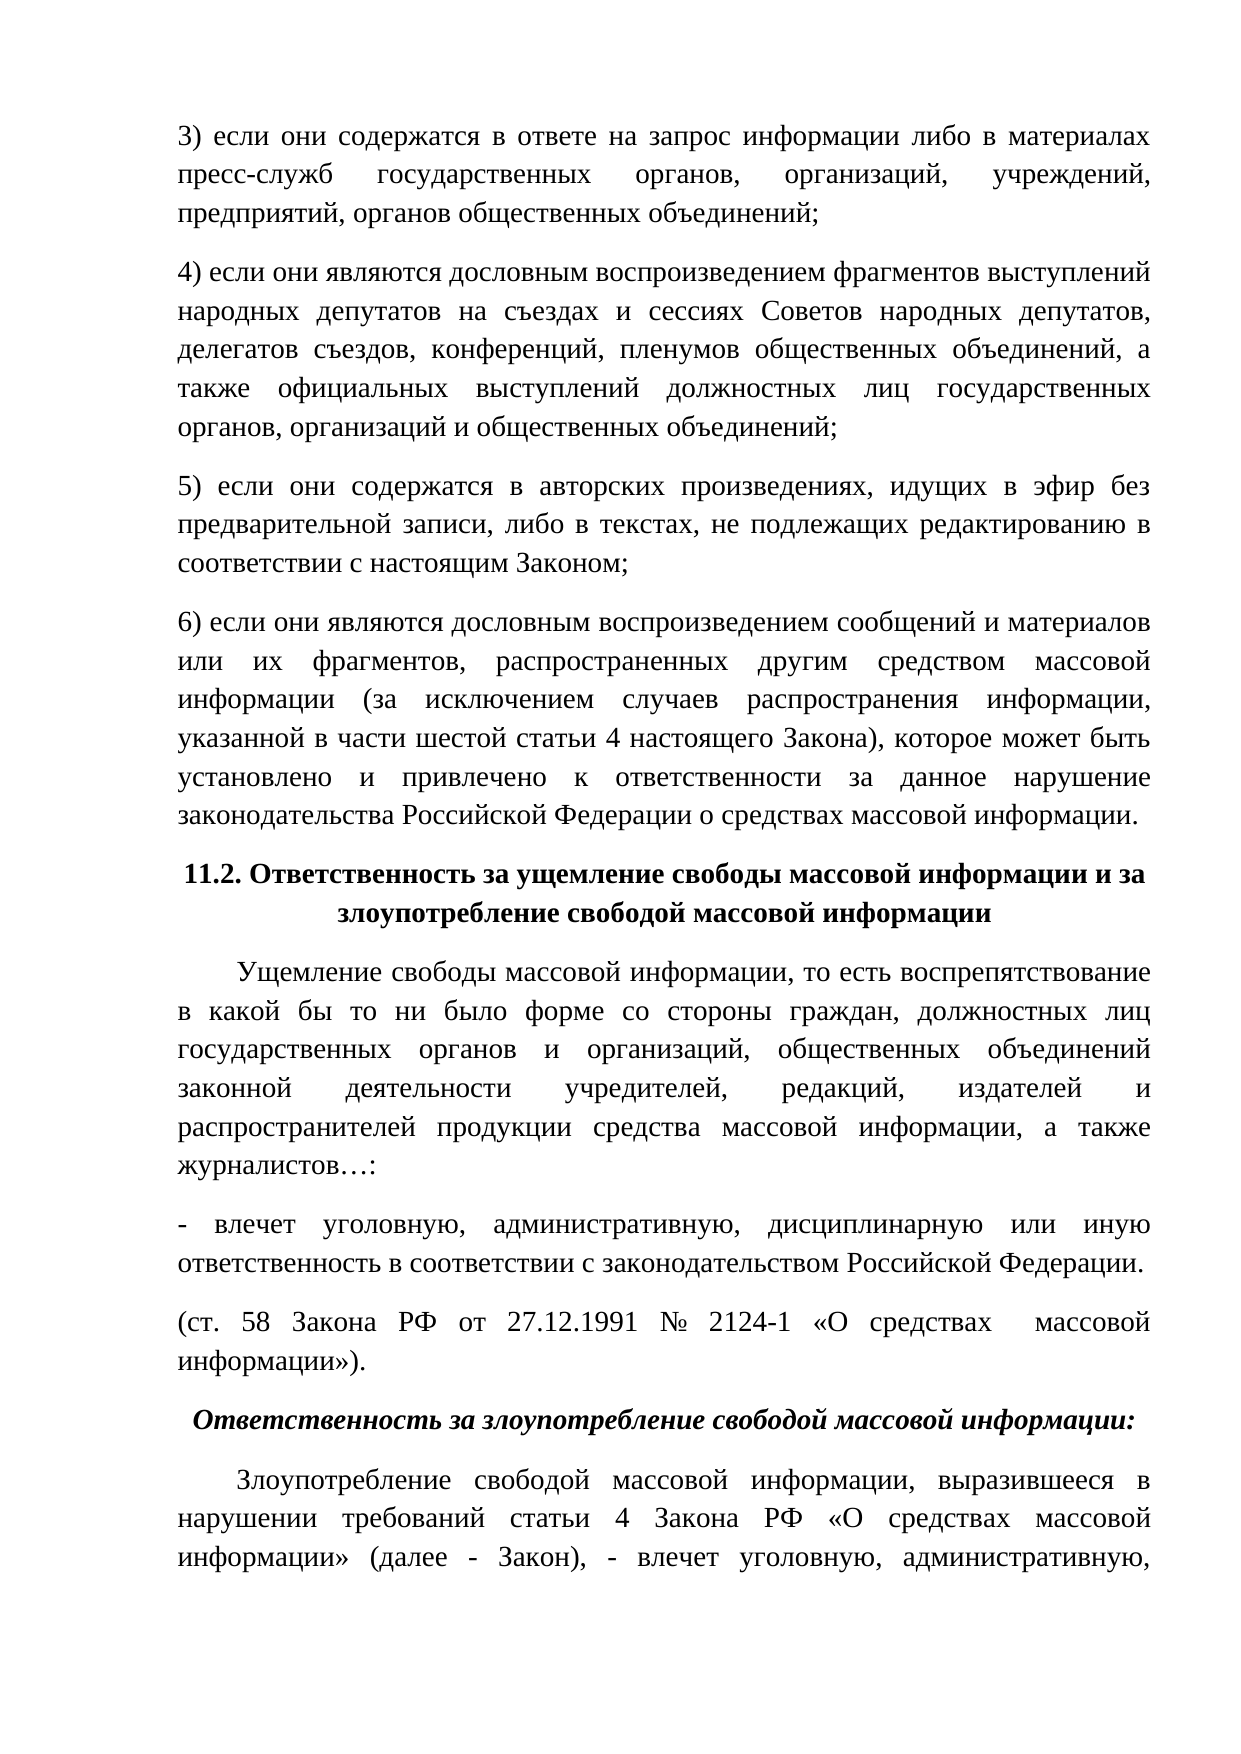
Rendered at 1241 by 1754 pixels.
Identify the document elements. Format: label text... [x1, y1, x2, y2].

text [177, 1462, 1152, 1572]
text (ст. 58 Закона РФ от 27.12.1991 № 2124-1 «О средствах массовой информации»). [177, 1304, 1152, 1377]
text 3) если они содержатся в ответе на запрос информации либо в материалах пресс-служб государственных органов, организаций, учреждений, предприятий, органов общественных объединений; [177, 118, 1152, 229]
text Ущемление свободы массовой информации, то есть воспрепятствование в какой бы то ни было форме со стороны граждан, должностных лиц государственных органов и организаций, общественных объединений законной деятельности учредителей, редакций, издателей и распространителей продукции средства массовой информации, а также журналистов…: [177, 954, 1152, 1181]
text 4) если они являются дословным воспроизведением фрагментов выступлений народных депутатов на съездах и сессиях Советов народных депутатов, делегатов съездов, конференций, пленумов общественных объединений, а также официальных выступлений должностных лиц государственных органов, организаций и общественных объединений; [177, 254, 1152, 442]
text 11.2. Ответственность за ущемление свободы массовой информации и за злоупотребление свободой массовой информации [177, 857, 1152, 929]
text - влечет уголовную, административную, дисциплинарную или иную ответственность в соответствии с законодательством Российской Федерации. [177, 1207, 1152, 1279]
text Ответственность за злоупотребление свободой массовой информации: [177, 1402, 1152, 1436]
text 5) если они содержатся в авторских произведениях, идущих в эфир без предварительной записи, либо в текстах, не подлежащих редактированию в соответствии с настоящим Законом; [177, 468, 1152, 579]
text 6) если они являются дословным воспроизведением сообщений и материалов или их фрагментов, распространенных другим средством массовой информации (за исключением случаев распространения информации, указанной в части шестой статьи 4 настоящего Закона), которое может быть установлено и привлечено к ответственности за данное нарушение законодательства Российской Федерации о средствах массовой информации. [177, 604, 1152, 831]
